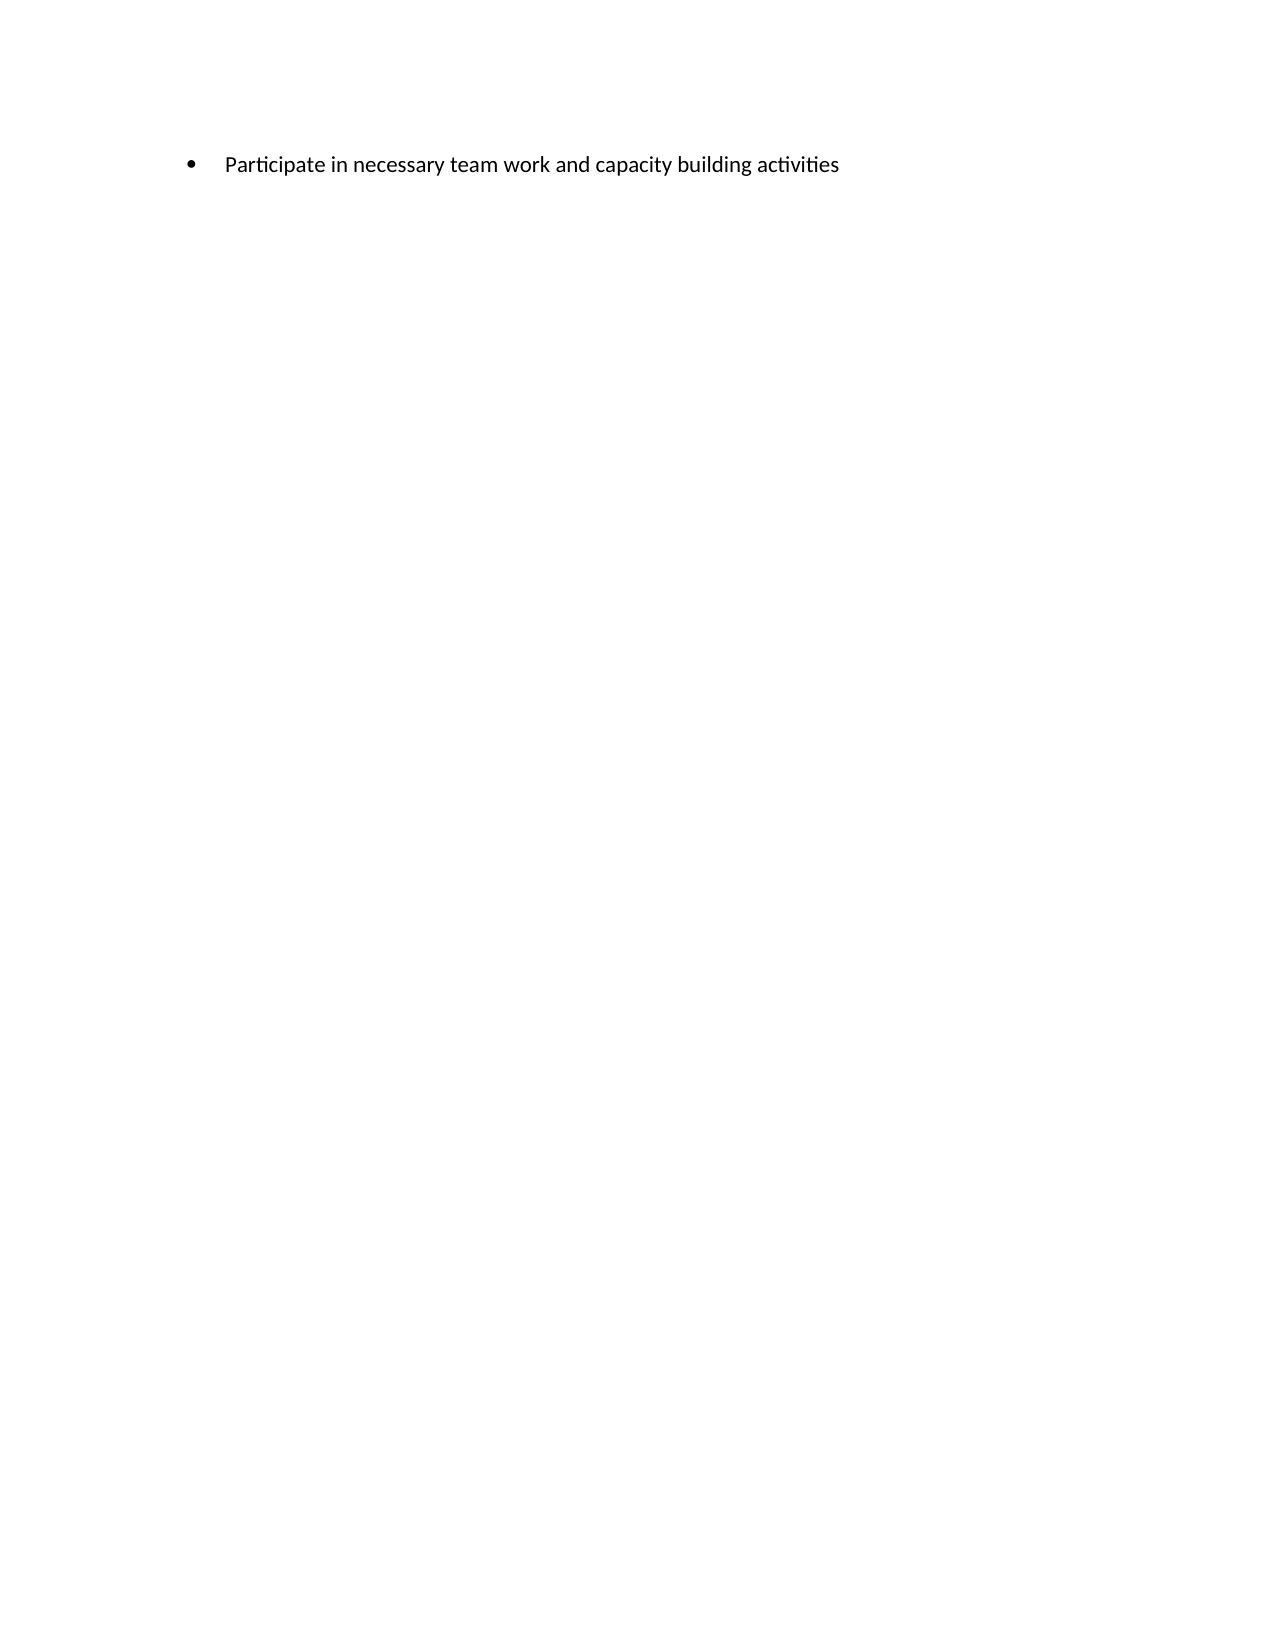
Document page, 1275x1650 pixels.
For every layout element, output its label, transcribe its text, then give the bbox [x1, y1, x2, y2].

list Participate in necessary team work and capacity building activities [187, 150, 1125, 178]
